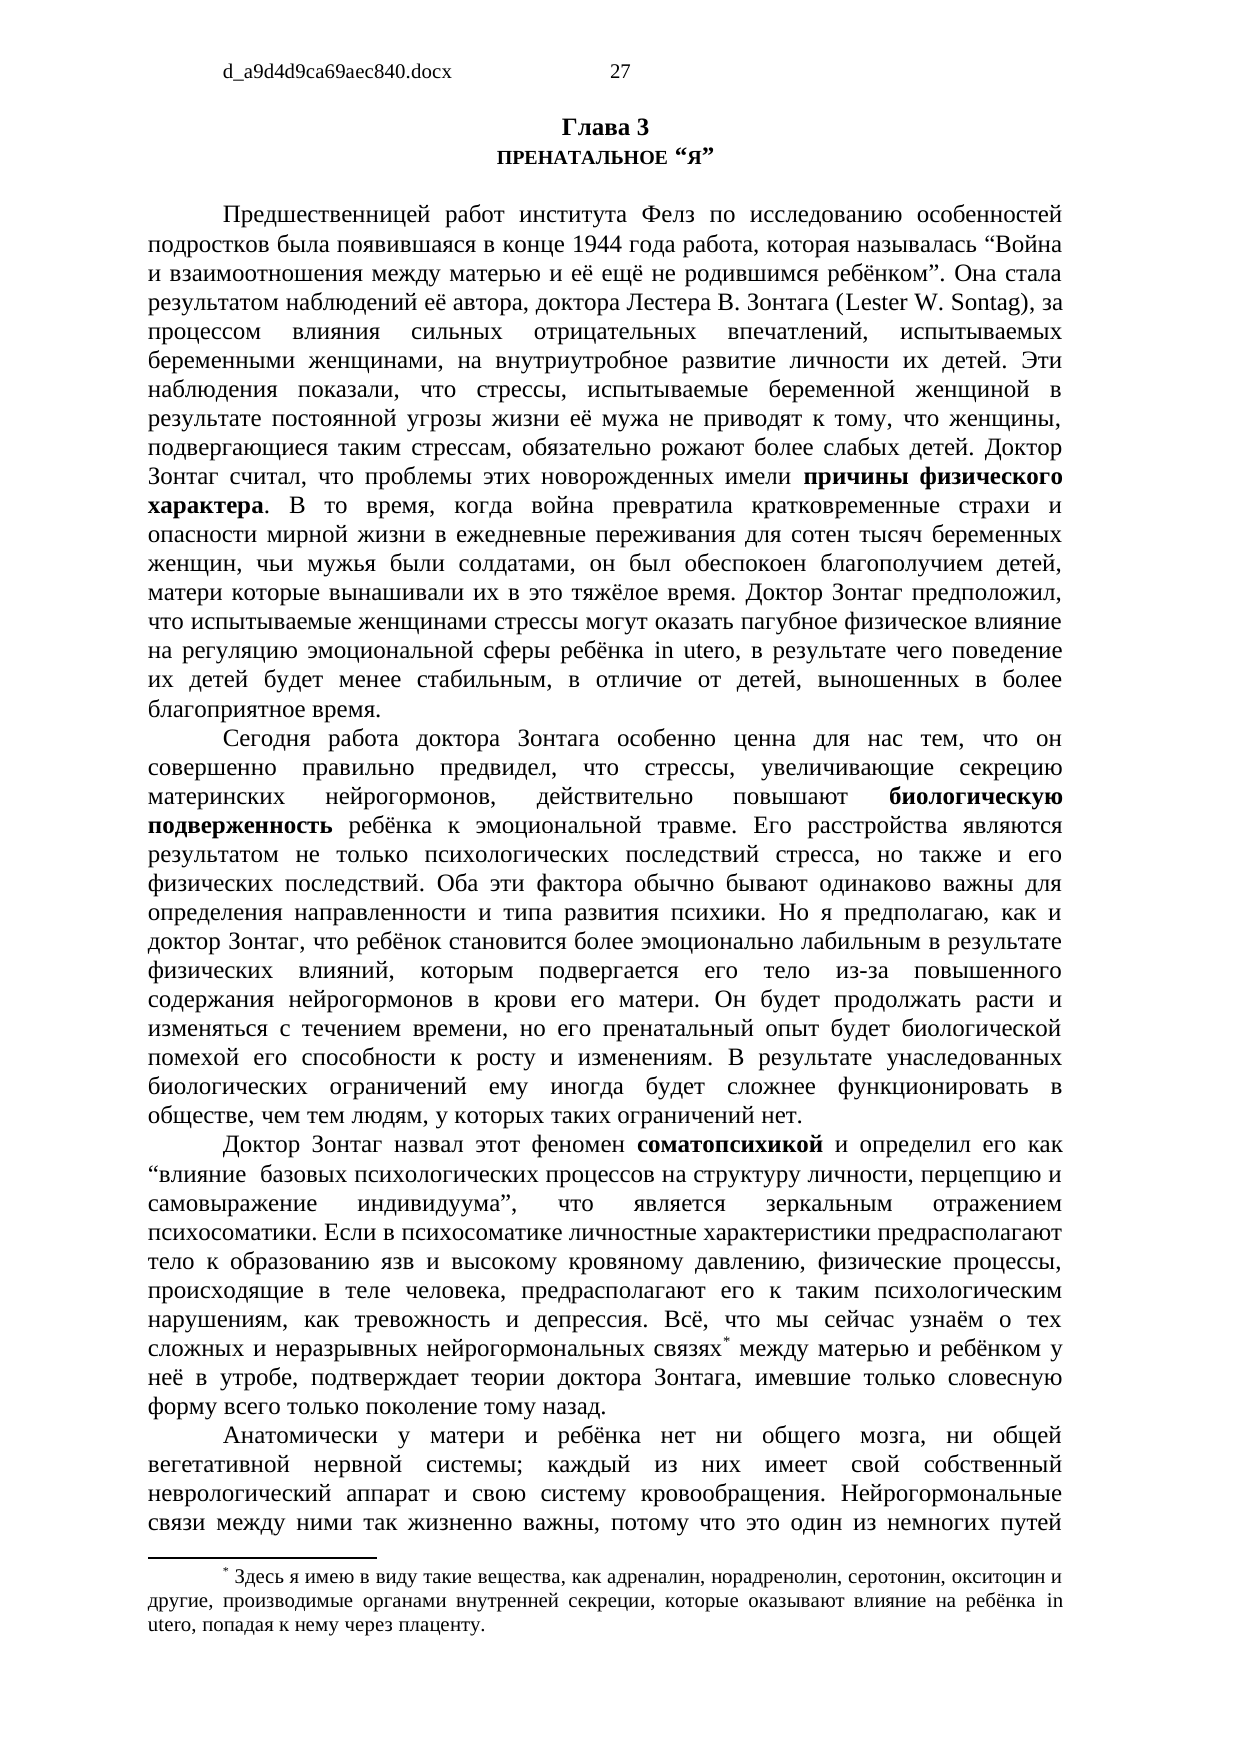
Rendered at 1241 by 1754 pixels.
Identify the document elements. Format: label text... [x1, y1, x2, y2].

text Предшественницей работ института Фелз по исследованию особенностей подростков была появившаяся в конце 1944 года работа, которая называлась “Война и взаимоотношения между матерью и её ещё не родившимся ребёнком”. Она стала результатом наблюдений её автора, доктора Лестера В. Зонтага (Lester W. Sontag), за процессом влияния сильных отрицательных впечатлений, испытываемых беременными женщинами, на внутриутробное развитие личности их детей. Эти наблюдения показали, что стрессы, испытываемые беременной женщиной в результате постоянной угрозы жизни её мужа не приводят к тому, что женщины, подвергающиеся таким стрессам, обязательно рожают более слабых детей. Доктор Зонтаг считал, что проблемы этих новорожденных имели причины физического характера. В то время, когда война превратила кратковременные страхи и опасности мирной жизни в ежедневные переживания для сотен тысяч беременных женщин, чьи мужья были солдатами, он был обеспокоен благополучием детей, матери которые вынашивали их в это тяжёлое время. Доктор Зонтаг предположил, что испытываемые женщинами стрессы могут оказать пагубное физическое влияние на регуляцию эмоциональной сферы ребёнка in utero, в результате чего поведение их детей будет менее стабильным, в отличие от детей, выношенных в более благоприятное время. [148, 199, 1063, 722]
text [148, 1420, 1063, 1536]
text Глава 3 [148, 112, 1063, 141]
text Сегодня работа доктора Зонтага особенно ценна для нас тем, что он совершенно правильно предвидел, что стрессы, увеличивающие секрецию материнских нейрогормонов, действительно повышают биологическую подверженность ребёнка к эмоциональной травме. Его расстройства являются результатом не только психологических последствий стресса, но также и его физических последствий. Оба эти фактора обычно бывают одинаково важны для определения направленности и типа развития психики. Но я предполагаю, как и доктор Зонтаг, что ребёнок становится более эмоционально лабильным в результате физических влияний, которым подвергается его тело из-за повышенного содержания нейрогормонов в крови его матери. Он будет продолжать расти и изменяться с течением времени, но его пренатальный опыт будет биологической помехой его способности к росту и изменениям. В результате унаследованных биологических ограничений ему иногда будет сложнее функционировать в обществе, чем тем людям, у которых таких ограничений нет. [148, 722, 1063, 1129]
text пренатальное “я” [148, 141, 1063, 170]
text Доктор Зонтаг назвал этот феномен соматопсихикой и определил его как “влияние базовых психологических процессов на структуру личности, перцепцию и самовыражение индивидуума”, что является зеркальным отражением психосоматики. Если в психосоматике личностные характеристики предрасполагают тело к образованию язв и высокому кровяному давлению, физические процессы, происходящие в теле человека, предрасполагают его к таким психологическим нарушениям, как тревожность и депрессия. Всё, что мы сейчас узнаём о тех сложных и неразрывных нейрогормональных связях между матерью и ребёнком у неё в утробе, подтверждает теории доктора Зонтага, имевшие только словесную форму всего только поколение тому назад. [148, 1129, 1063, 1420]
